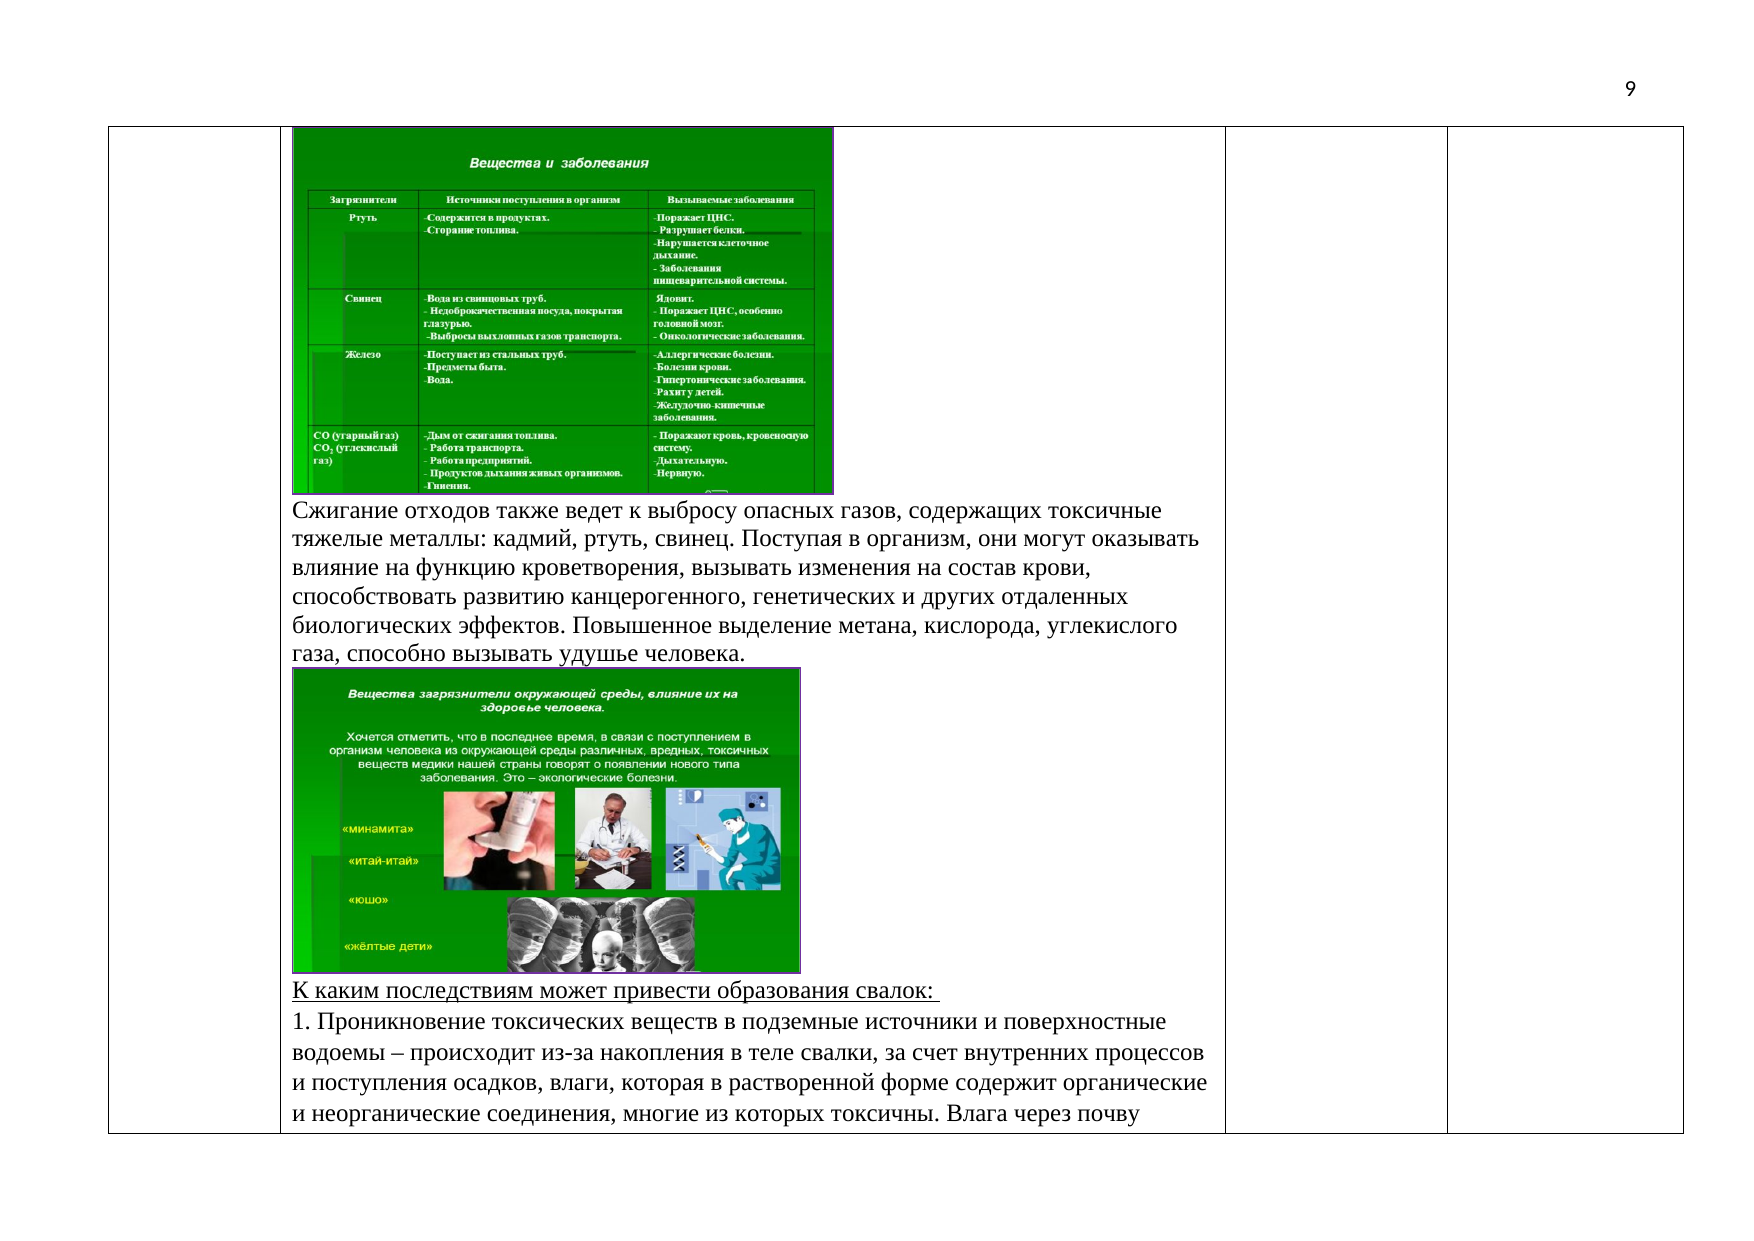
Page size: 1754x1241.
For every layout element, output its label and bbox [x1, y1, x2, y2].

table_cell [109, 127, 280, 1133]
picture [293, 128, 832, 493]
table_cell [281, 127, 1225, 1133]
table_cell [1226, 127, 1447, 1133]
picture [293, 669, 800, 972]
table_cell [1448, 127, 1683, 1133]
